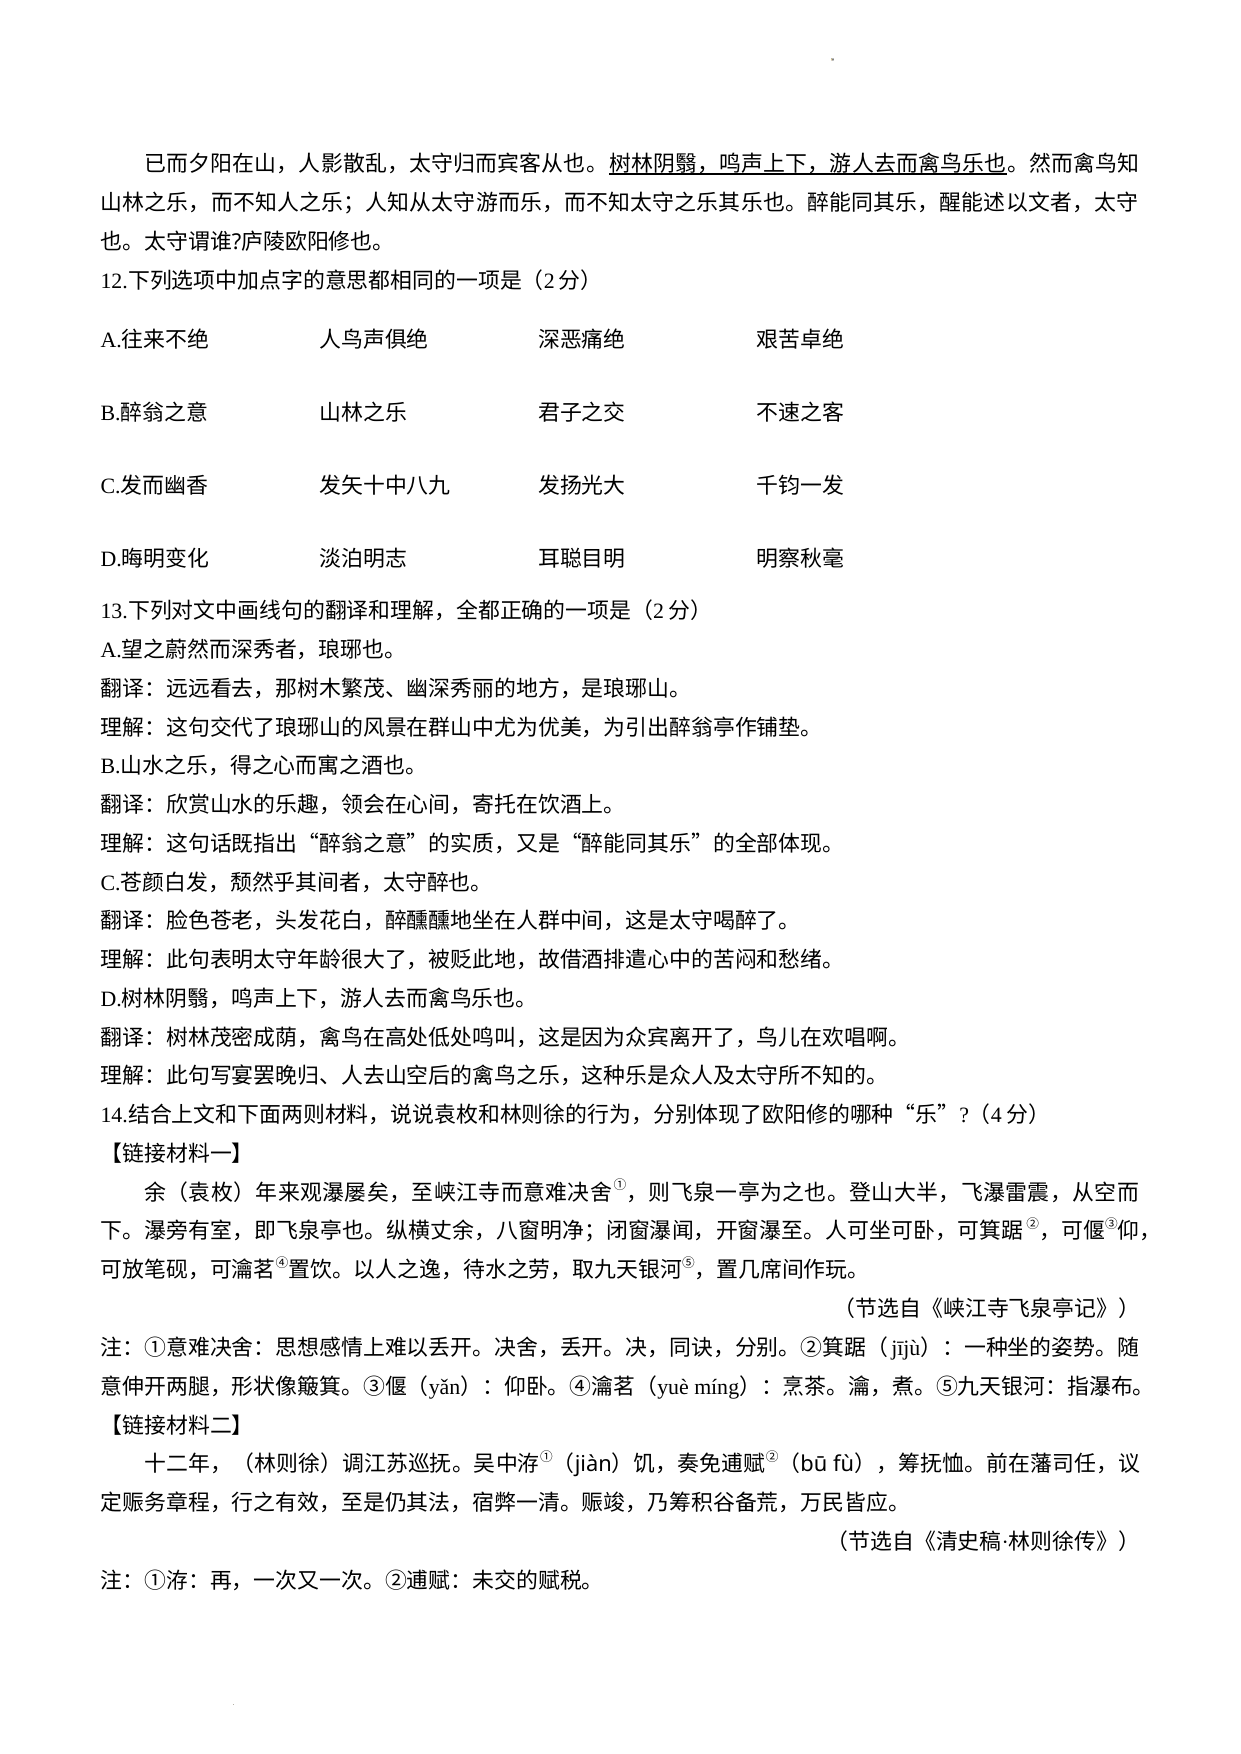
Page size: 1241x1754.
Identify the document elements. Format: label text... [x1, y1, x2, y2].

text A.望之蔚然而深秀者，琅琊也。 [100, 632, 1140, 664]
text 翻译：树林茂密成荫，禽鸟在高处低处鸣叫，这是因为众宾离开了，鸟儿在欢唱啊。 [100, 1019, 1140, 1052]
text 理解：这句话既指出“醉翁之意”的实质，又是“醉能同其乐”的全部体现。 [100, 825, 1140, 858]
text 已而夕阳在山，人影散乱，太守归而宾客从也。树林阴翳，鸣声上下，游人去而禽鸟乐也。然而禽鸟知山林之乐，而不知人之乐；人知从太守游而乐，而不知太守之乐其乐也。醉能同其乐，醒能述以文者，太守也。太守谓谁?庐陵欧阳修也。 [100, 146, 1140, 256]
text 注：①意难决舍：思想感情上难以丢开。决舍，丢开。决，同诀，分别。②箕踞（jījù）：一种坐的姿势。随意伸开两腿，形状像簸箕。③偃（yǎn）：仰卧。④瀹茗（yuè míng）：烹茶。瀹，煮。⑤九天银河：指瀑布。 [100, 1329, 1140, 1401]
text 余（袁枚）年来观瀑屡矣，至峡江寺而意难决舍①，则飞泉一亭为之也。登山大半，飞瀑雷震，从空而下。瀑旁有室，即飞泉亭也。纵横丈余，八窗明净；闭窗瀑闻，开窗瀑至。人可坐可卧，可箕踞②，可偃③仰，可放笔砚，可瀹茗④置饮。以人之逸，待水之劳，取九天银河⑤，置几席间作玩。 [100, 1174, 1140, 1284]
text C.苍颜白发，颓然乎其间者，太守醉也。 [100, 864, 1140, 897]
text 【链接材料二】 [100, 1407, 1140, 1440]
text D.树林阴翳，鸣声上下，游人去而禽鸟乐也。 [100, 980, 1140, 1013]
text 十二年，（林则徐）调江苏巡抚。吴中洊①（jiàn）饥，奏免逋赋②（bū fù），筹抚恤。前在藩司任，议定赈务章程，行之有效，至是仍其法，宿弊一清。赈竣，乃筹积谷备荒，万民皆应。 [100, 1446, 1140, 1517]
text 翻译：欣赏山水的乐趣，领会在心间，寄托在饮酒上。 [100, 787, 1140, 819]
text A.往来不绝 人鸟声俱绝 深恶痛绝 艰苦卓绝 [100, 301, 1140, 366]
text B.醉翁之意 山林之乐 君子之交 不速之客 [100, 374, 1140, 439]
text （节选自《峡江寺飞泉亭记》） [100, 1291, 1140, 1323]
text 翻译：脸色苍老，头发花白，醉醺醺地坐在人群中间，这是太守喝醉了。 [100, 903, 1140, 935]
text 13.下列对文中画线句的翻译和理解，全都正确的一项是（2分） [100, 593, 1140, 625]
text 14.结合上文和下面两则材料，说说袁枚和林则徐的行为，分别体现了欧阳修的哪种“乐”?（4分） [100, 1097, 1140, 1129]
text 12.下列选项中加点字的意思都相同的一项是（2分） [100, 262, 1140, 295]
text 注：①洊：再，一次又一次。②逋赋：未交的赋税。 [100, 1562, 1140, 1595]
text 【链接材料一】 [100, 1135, 1140, 1168]
text 理解：此句表明太守年龄很大了，被贬此地，故借酒排遣心中的苦闷和愁绪。 [100, 942, 1140, 974]
text （节选自《清史稿·林则徐传》） [100, 1524, 1140, 1556]
text B.山水之乐，得之心而寓之酒也。 [100, 748, 1140, 780]
text C.发而幽香 发矢十中八九 发扬光大 千钧一发 [100, 447, 1140, 512]
text 翻译：远远看去，那树木繁茂、幽深秀丽的地方，是琅琊山。 [100, 670, 1140, 703]
text 理解：这句交代了琅琊山的风景在群山中尤为优美，为引出醉翁亭作铺垫。 [100, 709, 1140, 742]
text 理解：此句写宴罢晚归、人去山空后的禽鸟之乐，这种乐是众人及太守所不知的。 [100, 1058, 1140, 1090]
text D.晦明变化 淡泊明志 耳聪目明 明察秋毫 [100, 520, 1140, 585]
